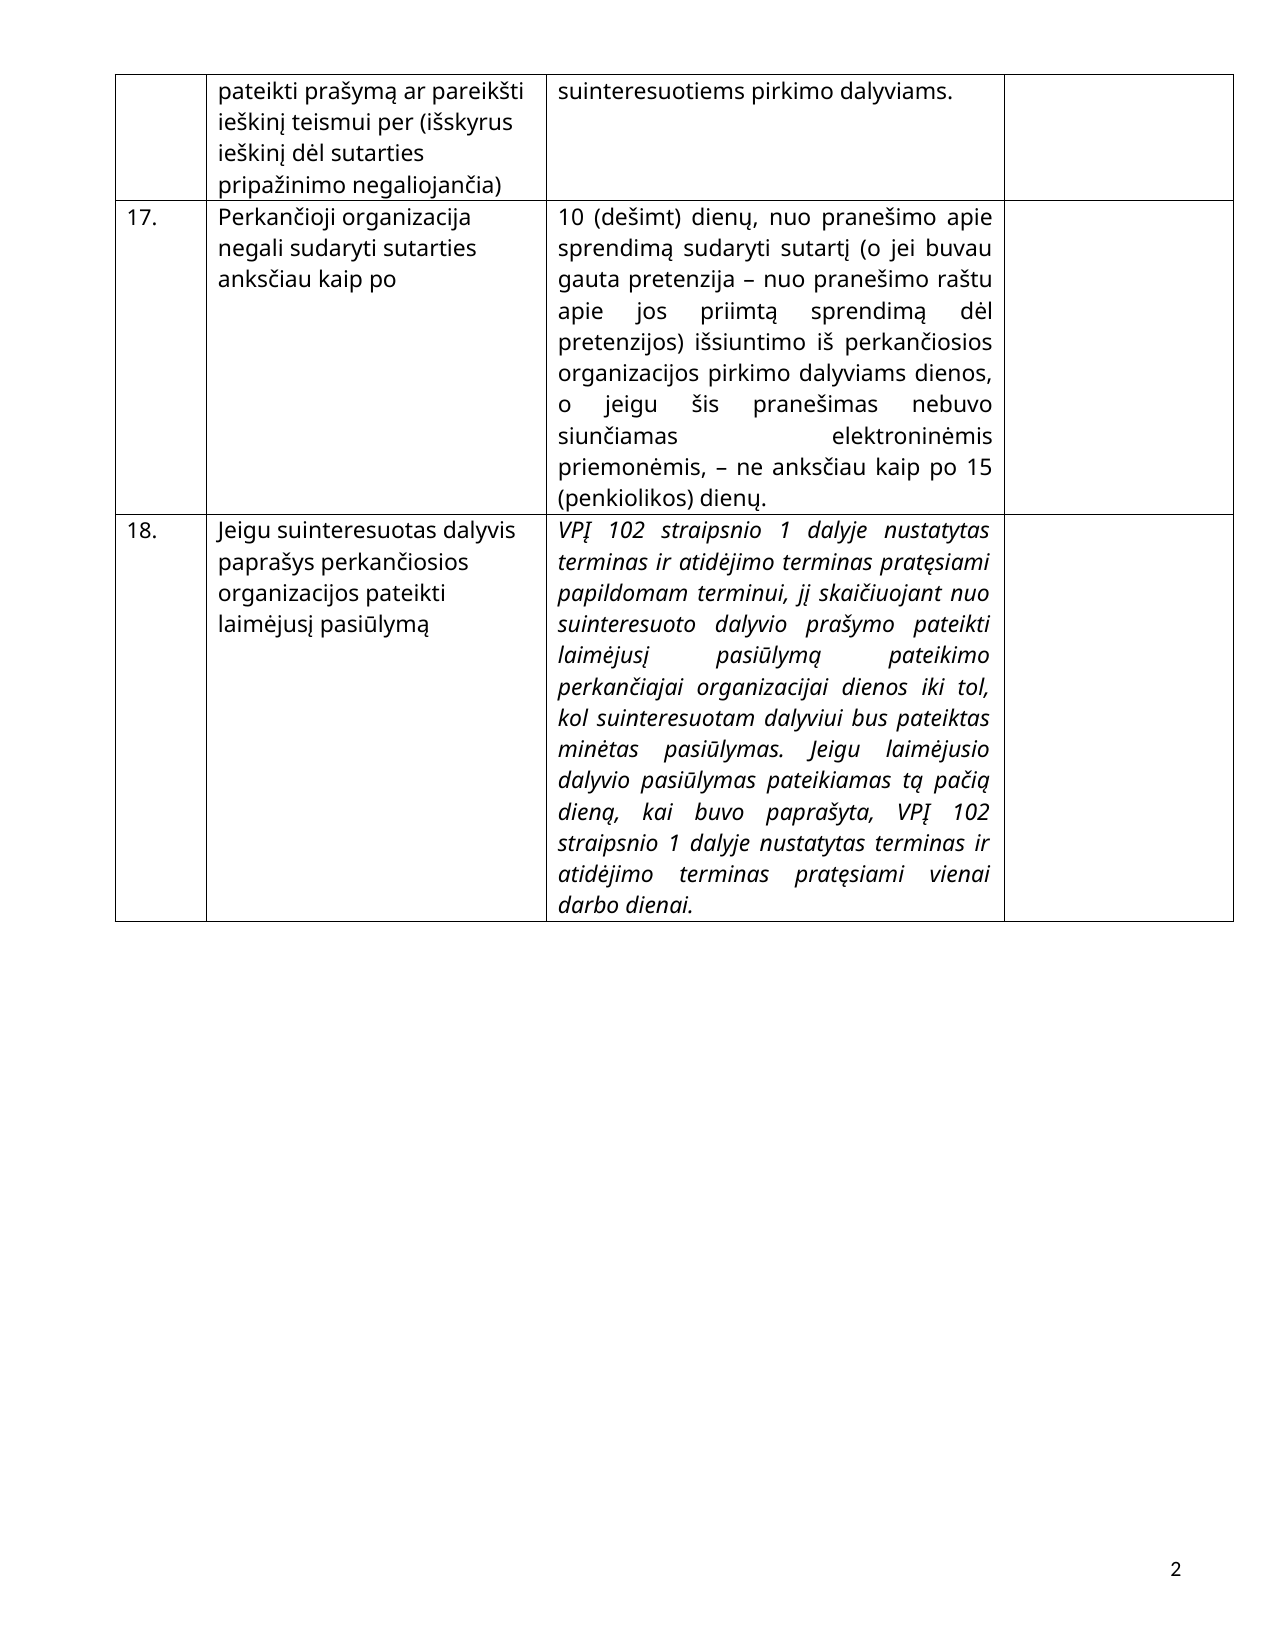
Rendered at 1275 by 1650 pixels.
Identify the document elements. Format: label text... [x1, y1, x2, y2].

table_cell Perkančioji organizacija negali sudaryti sutarties anksčiau kaip po [207, 201, 546, 513]
table_cell 10 (dešimt) dienų, nuo pranešimo apie sprendimą sudaryti sutartį (o jei buvau gauta pretenzija – nuo pranešimo raštu apie jos priimtą sprendimą dėl pretenzijos) išsiuntimo iš perkančiosios organizacijos pirkimo dalyviams dienos, o jeigu šis pranešimas nebuvo siunčiamas elektroninėmis priemonėmis, – ne anksčiau kaip po 15 (penkiolikos) dienų. [547, 201, 1004, 513]
table_cell [116, 201, 206, 513]
table_cell [116, 515, 206, 921]
table_cell [1005, 201, 1233, 513]
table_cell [207, 75, 546, 200]
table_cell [547, 75, 1004, 200]
table_cell Jeigu suinteresuotas dalyvis paprašys perkančiosios organizacijos pateikti laimėjusį pasiūlymą [207, 515, 546, 921]
table_cell [116, 75, 206, 200]
table_cell [1005, 515, 1233, 921]
table_cell [1005, 75, 1233, 200]
table_cell VPĮ 102 straipsnio 1 dalyje nustatytas terminas ir atidėjimo terminas pratęsiami papildomam terminui, jį skaičiuojant nuo suinteresuoto dalyvio prašymo pateikti laimėjusį pasiūlymą pateikimo perkančiajai organizacijai dienos iki tol, kol suinteresuotam dalyviui bus pateiktas minėtas pasiūlymas. Jeigu laimėjusio dalyvio pasiūlymas pateikiamas tą pačią dieną, kai buvo paprašyta, VPĮ 102 straipsnio 1 dalyje nustatytas terminas ir atidėjimo terminas pratęsiami vienai darbo dienai. [547, 515, 1004, 921]
